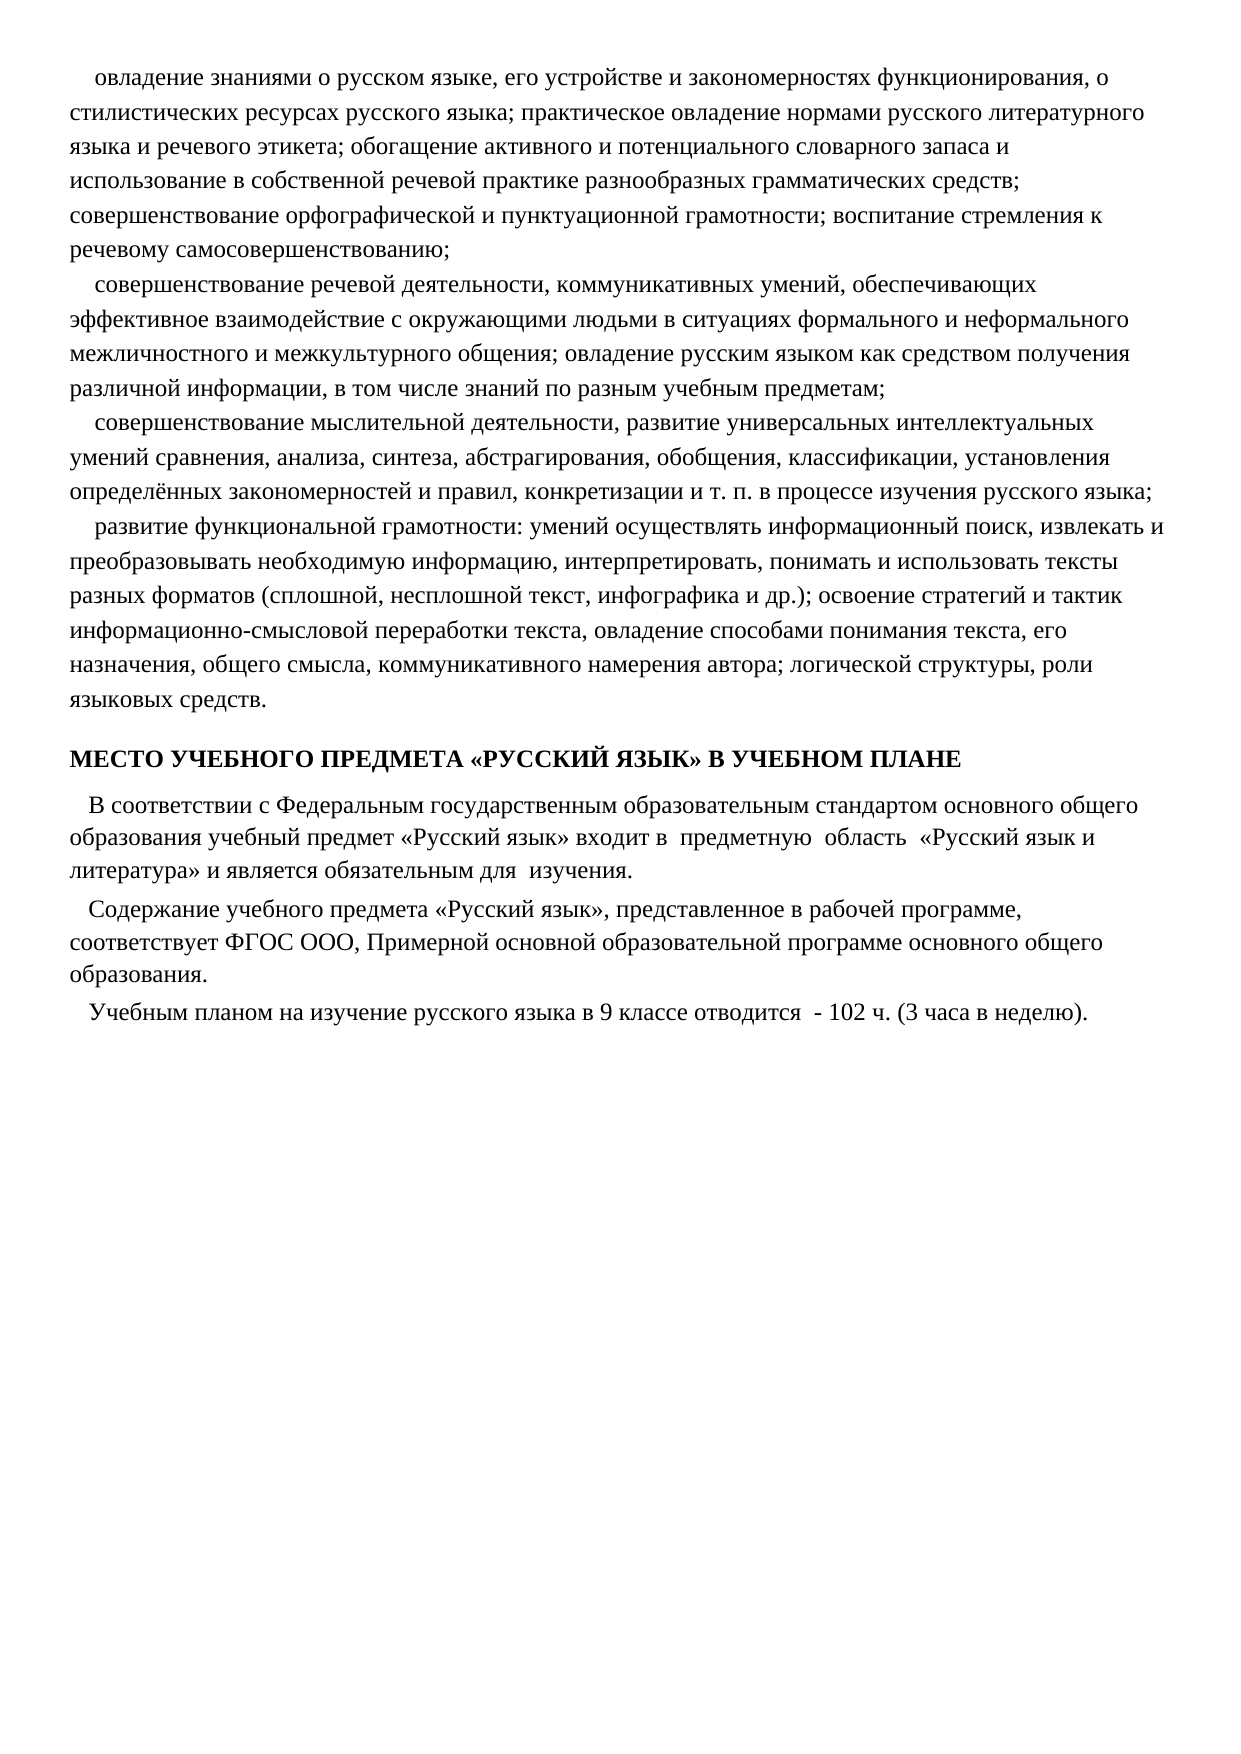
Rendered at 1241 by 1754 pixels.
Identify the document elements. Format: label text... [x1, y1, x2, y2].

text Учебным планом на изучение русского языка в 9 классе отводится - 102 ч. (3 часа в неделю). [88, 999, 1167, 1026]
text МЕСТО УЧЕБНОГО ПРЕДМЕТА «РУССКИЙ ЯЗЫК» В УЧЕБНОМ ПЛАНЕ [69, 745, 1167, 773]
text овладение знаниями о русском языке, его устройстве и закономерностях функционирования, о стилистических ресурсах русского языка; практическое овладение нормами русского литературного языка и речевого этикета; обогащение активного и потенциального словарного запаса и использование в собственной речевой практике разнообразных грамматических средств; совершенствование орфографической и пунктуационной грамотности; воспитание стремления к речевому самосовершенствованию; совершенствование речевой деятельности, коммуникативных умений, обеспечивающих эффективное взаимодействие с окружающими людьми в ситуациях формального и неформального межличностного и межкультурного общения; овладение русским языком как средством получения различной информации, в том числе знаний по разным учебным предметам; совершенствование мыслительной деятельности, развитие универсальных интеллектуальных умений сравнения, анализа, синтеза, абстрагирования, обобщения, классификации, установления определённых закономерностей и правил, конкретизации и т. п. в процессе изучения русского языка; развитие функциональной грамотности: умений осуществлять информационный поиск, извлекать и преобразовывать необходимую информацию, интерпретировать, понимать и использовать тексты разных форматов (сплошной, несплошной текст, инфографика и др.); освоение стратегий и тактик информационно-смысловой переработки текста, овладение способами понимания текста, его назначения, общего смысла, коммуникативного намерения автора; логической структуры, роли языковых средств. [69, 62, 1167, 712]
text В соответствии с Федеральным государственным образовательным стандартом основного общего образования учебный предмет «Русский язык» входит в предметную область «Русский язык и литература» и является обязательным для изучения. [69, 790, 1152, 883]
text Содержание учебного предмета «Русский язык», представленное в рабочей программе, соответствует ФГОС ООО, Примерной основной образовательной программе основного общего образования. [69, 894, 1107, 988]
